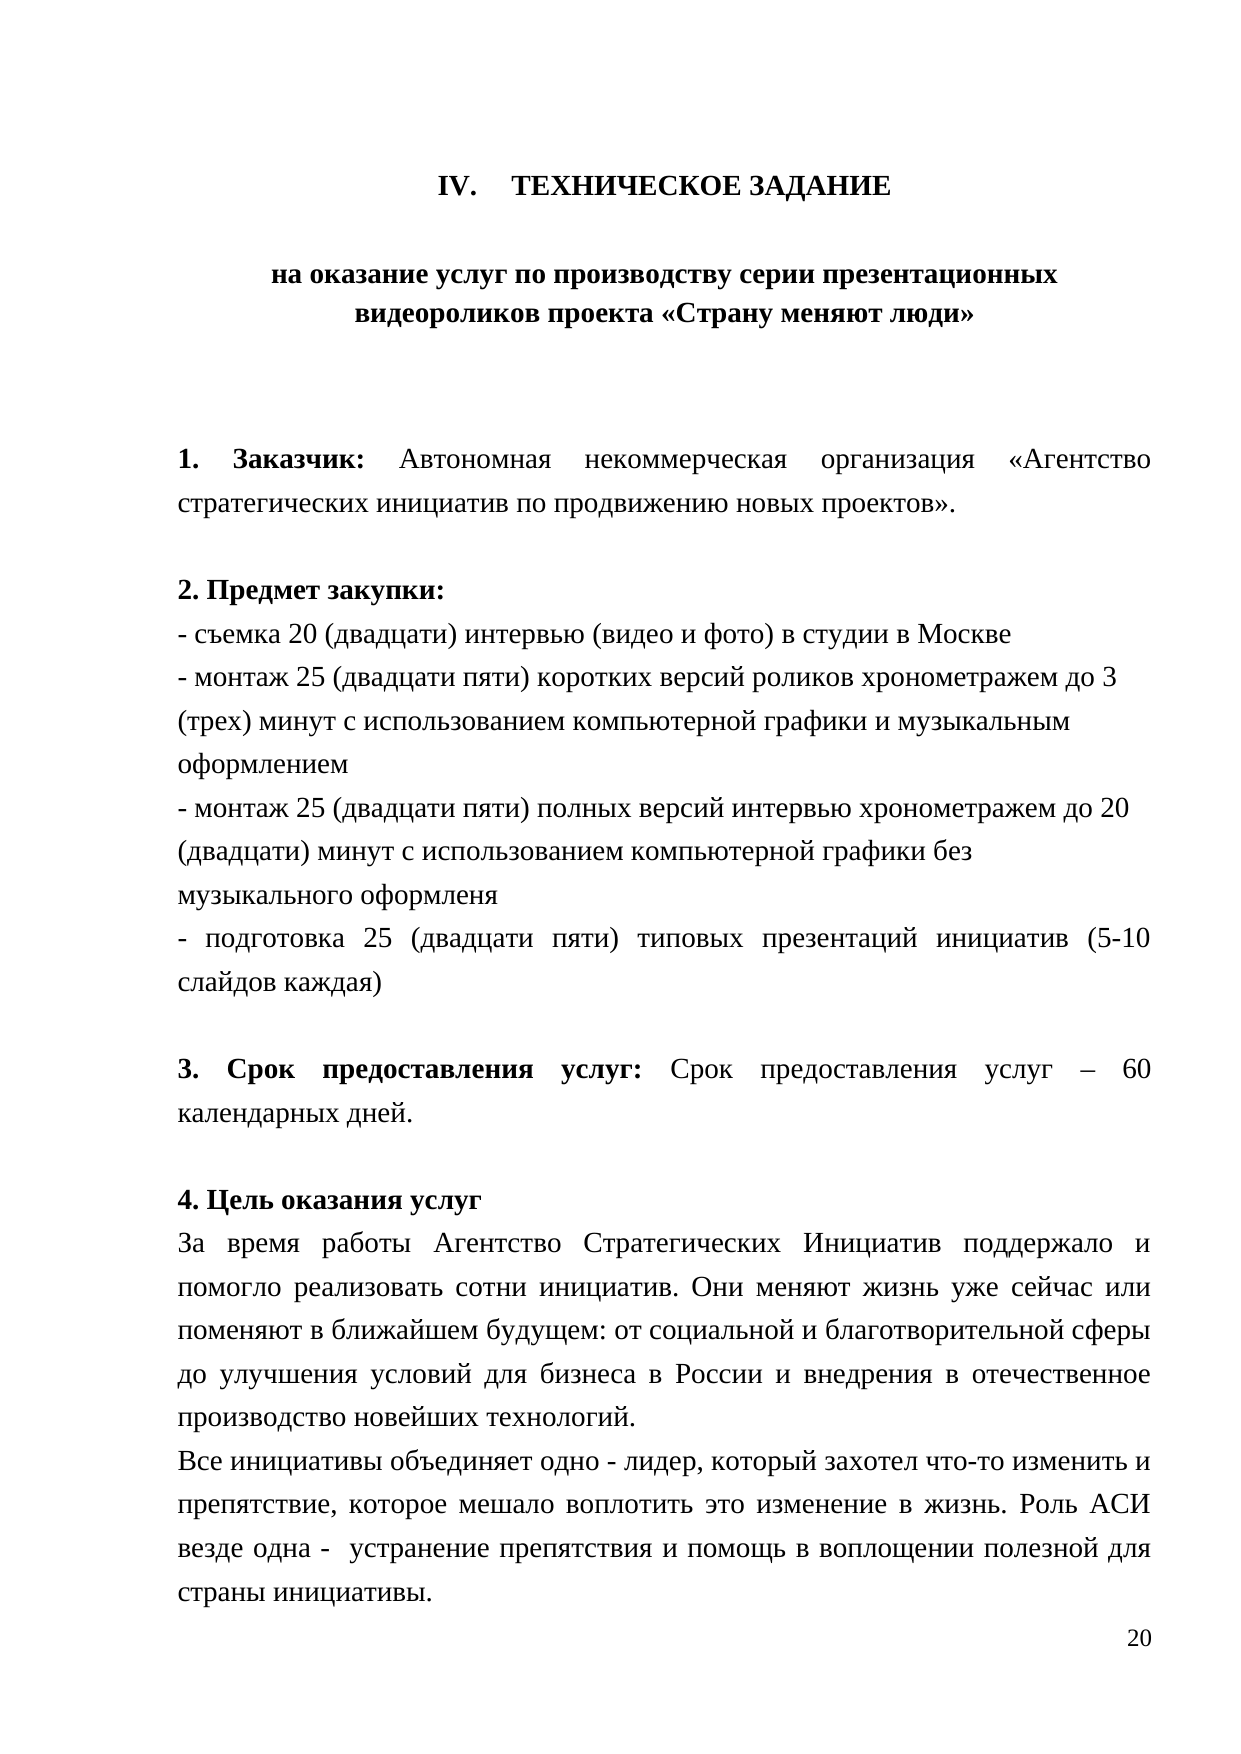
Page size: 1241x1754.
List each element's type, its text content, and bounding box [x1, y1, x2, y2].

text - монтаж 25 (двадцати пяти) полных версий интервью хронометражем до 20 (двадцати) минут с использованием компьютерной графики без музыкального оформленя [177, 790, 1152, 911]
text 2. Предмет закупки: [177, 572, 1152, 606]
text - монтаж 25 (двадцати пяти) коротких версий роликов хронометражем до 3 (трех) минут с использованием компьютерной графики и музыкальным оформлением [177, 659, 1152, 780]
text - подготовка 25 (двадцати пяти) типовых презентаций инициатив (5-10 слайдов каждая) [177, 921, 1152, 998]
text на оказание услуг по производству серии презентационных видеороликов проекта «Страну меняют люди» [177, 257, 1152, 329]
text 3. Срок предоставления услуг: Срок предоставления услуг – 60 календарных дней. [177, 1051, 1152, 1128]
list ТЕХНИЧЕСКОЕ ЗАДАНИЕ [177, 168, 1152, 202]
text За время работы Агентство Стратегических Инициатив поддержало и помогло реализовать сотни инициатив. Они меняют жизнь уже сейчас или поменяют в ближайшем будущем: от социальной и благотворительной сферы до улучшения условий для бизнеса в России и внедрения в отечественное производство новейших технологий. [177, 1225, 1152, 1433]
text - съемка 20 (двадцати) интервью (видео и фото) в студии в Москве [177, 616, 1152, 649]
text 1. Заказчик: Автономная некоммерческая организация «Агентство стратегических инициатив по продвижению новых проектов». [177, 442, 1152, 519]
text Все инициативы объединяет одно - лидер, который захотел что-то изменить и препятствие, которое мешало воплотить это изменение в жизнь. Роль АСИ везде одна - устранение препятствия и помощь в воплощении полезной для страны инициативы. [177, 1443, 1152, 1607]
text 4. Цель оказания услуг [177, 1182, 1152, 1215]
